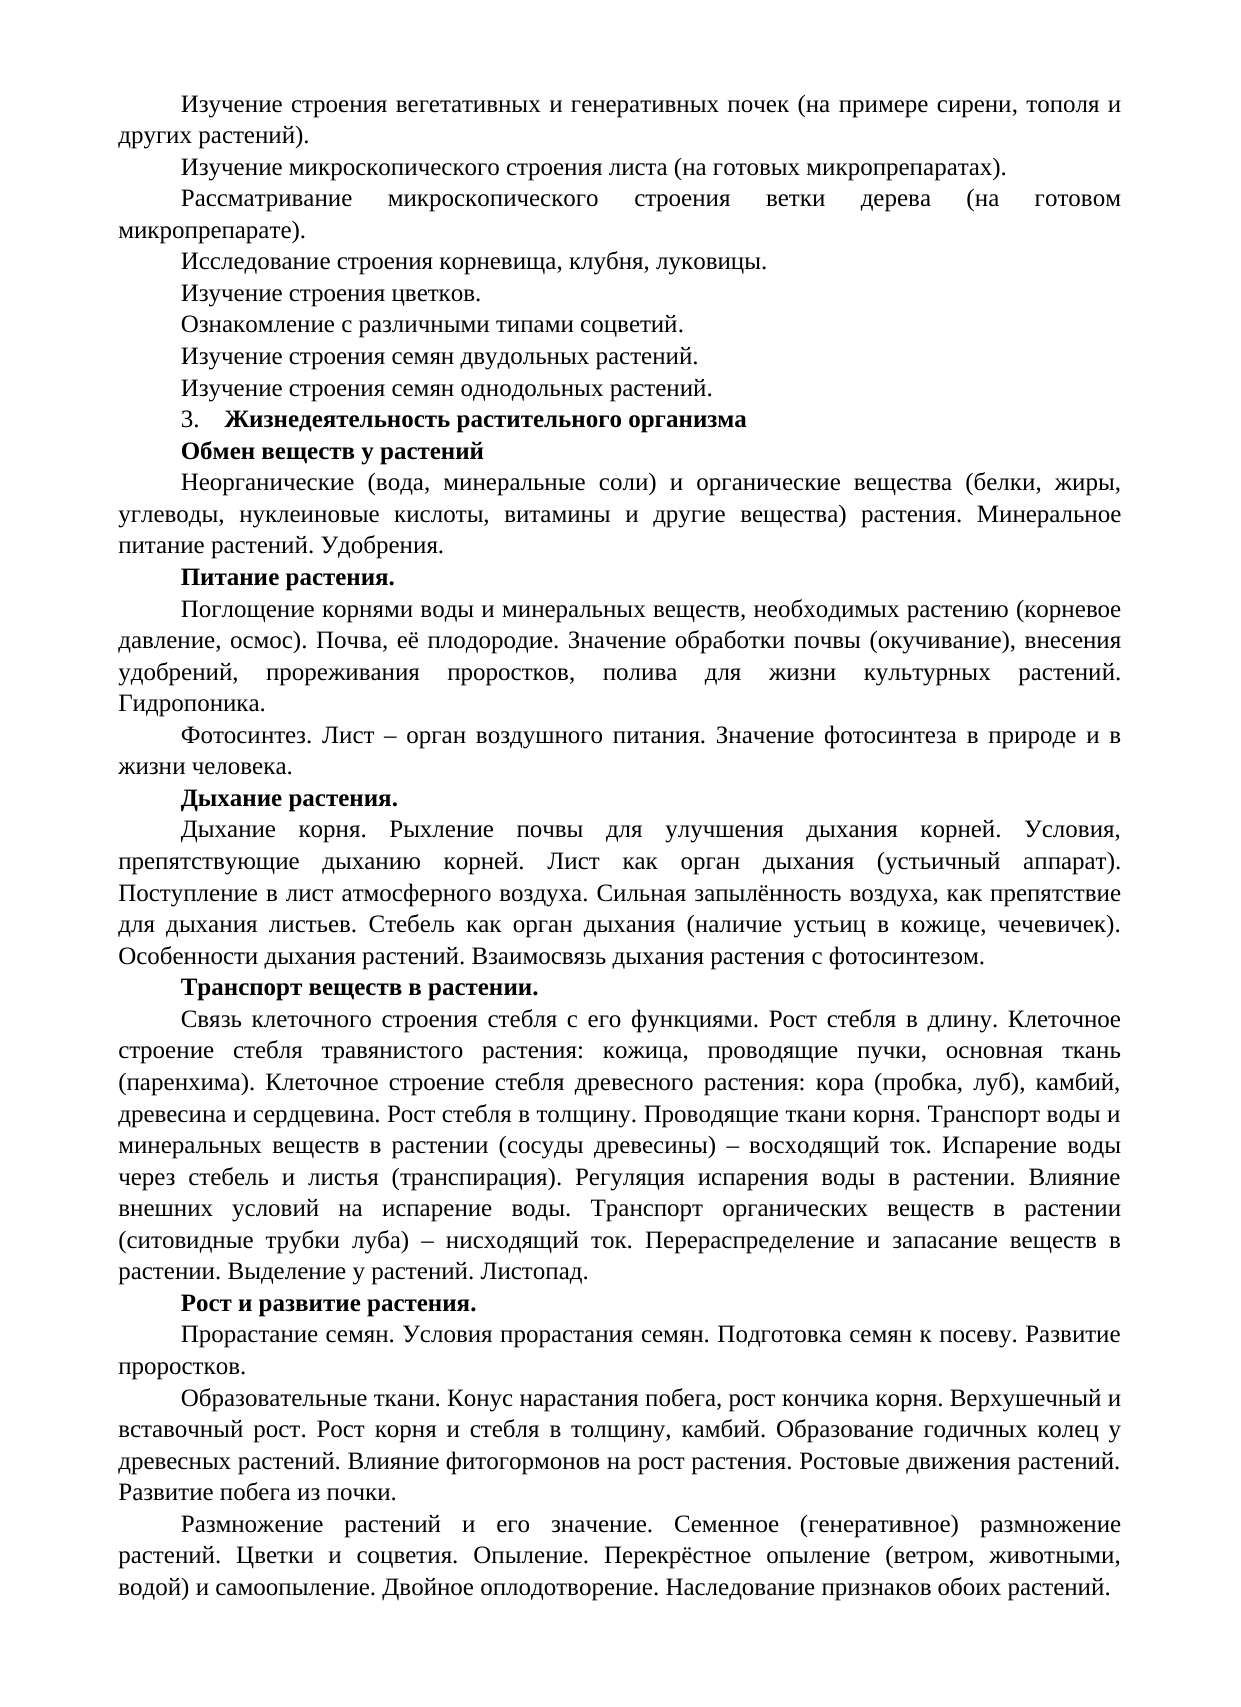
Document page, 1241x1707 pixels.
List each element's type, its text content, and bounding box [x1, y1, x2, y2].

text Неорганические (вода, минеральные соли) и органические вещества (белки, жиры, углеводы, нуклеиновые кислоты, витамины и другие вещества) растения. Минеральное питание растений. Удобрения. [118, 467, 1122, 559]
text Дыхание растения. [118, 783, 1122, 812]
text Изучение строения цветков. [118, 278, 1122, 307]
text Рост и развитие растения. [118, 1288, 1122, 1317]
text Поглощение корнями воды и минеральных веществ, необходимых растению (корневое давление, осмос). Почва, её плодородие. Значение обработки почвы (окучивание), внесения удобрений, прореживания проростков, полива для жизни культурных растений. Гидропоника. [118, 594, 1122, 717]
text Образовательные ткани. Конус нарастания побега, рост кончика корня. Верхушечный и вставочный рост. Рост корня и стебля в толщину, камбий. Образование годичных колец у древесных растений. Влияние фитогормонов на рост растения. Ростовые движения растений. Развитие побега из почки. [118, 1383, 1122, 1506]
text Изучение строения семян двудольных растений. [118, 341, 1122, 370]
text Дыхание корня. Рыхление почвы для улучшения дыхания корней. Условия, препятствующие дыханию корней. Лист как орган дыхания (устьичный аппарат). Поступление в лист атмосферного воздуха. Сильная запылённость воздуха, как препятствие для дыхания листьев. Стебель как орган дыхания (наличие устьиц в кожице, чечевичек). Особенности дыхания растений. Взаимосвязь дыхания растения с фотосинтезом. [118, 814, 1122, 969]
text Рассматривание микроскопического строения ветки дерева (на готовом микропрепарате). [118, 183, 1122, 244]
text Исследование строения корневища, клубня, луковицы. [118, 246, 1122, 275]
text Транспорт веществ в растении. [118, 972, 1122, 1001]
text Связь клеточного строения стебля с его функциями. Рост стебля в длину. Клеточное строение стебля травянистого растения: кожица, проводящие пучки, основная ткань (паренхима). Клеточное строение стебля древесного растения: кора (пробка, луб), камбий, древесина и сердцевина. Рост стебля в толщину. Проводящие ткани корня. Транспорт воды и минеральных веществ в растении (сосуды древесины) – восходящий ток. Испарение воды через стебель и листья (транспирация). Регуляция испарения воды в растении. Влияние внешних условий на испарение воды. Транспорт органических веществ в растении (ситовидные трубки луба) – нисходящий ток. Перераспределение и запасание веществ в растении. Выделение у растений. Листопад. [118, 1004, 1122, 1285]
list Жизнедеятельность растительного организма [181, 404, 1122, 433]
text Ознакомление с различными типами соцветий. [118, 309, 1122, 338]
text Изучение строения семян однодольных растений. [118, 373, 1122, 401]
text Прорастание семян. Условия прорастания семян. Подготовка семян к посеву. Развитие проростков. [118, 1319, 1122, 1380]
text Фотосинтез. Лист – орган воздушного питания. Значение фотосинтеза в природе и в жизни человека. [118, 720, 1122, 780]
text Изучение микроскопического строения листа (на готовых микропрепаратах). [118, 152, 1122, 181]
text Обмен веществ у растений [118, 436, 1122, 464]
text Размножение растений и его значение. Семенное (генеративное) размножение растений. Цветки и соцветия. Опыление. Перекрёстное опыление (ветром, животными, водой) и самоопыление. Двойное оплодотворение. Наследование признаков обоих растений. [118, 1509, 1122, 1601]
text Питание растения. [118, 562, 1122, 591]
text Изучение строения вегетативных и генеративных почек (на примере сирени, тополя и других растений). [118, 89, 1122, 149]
